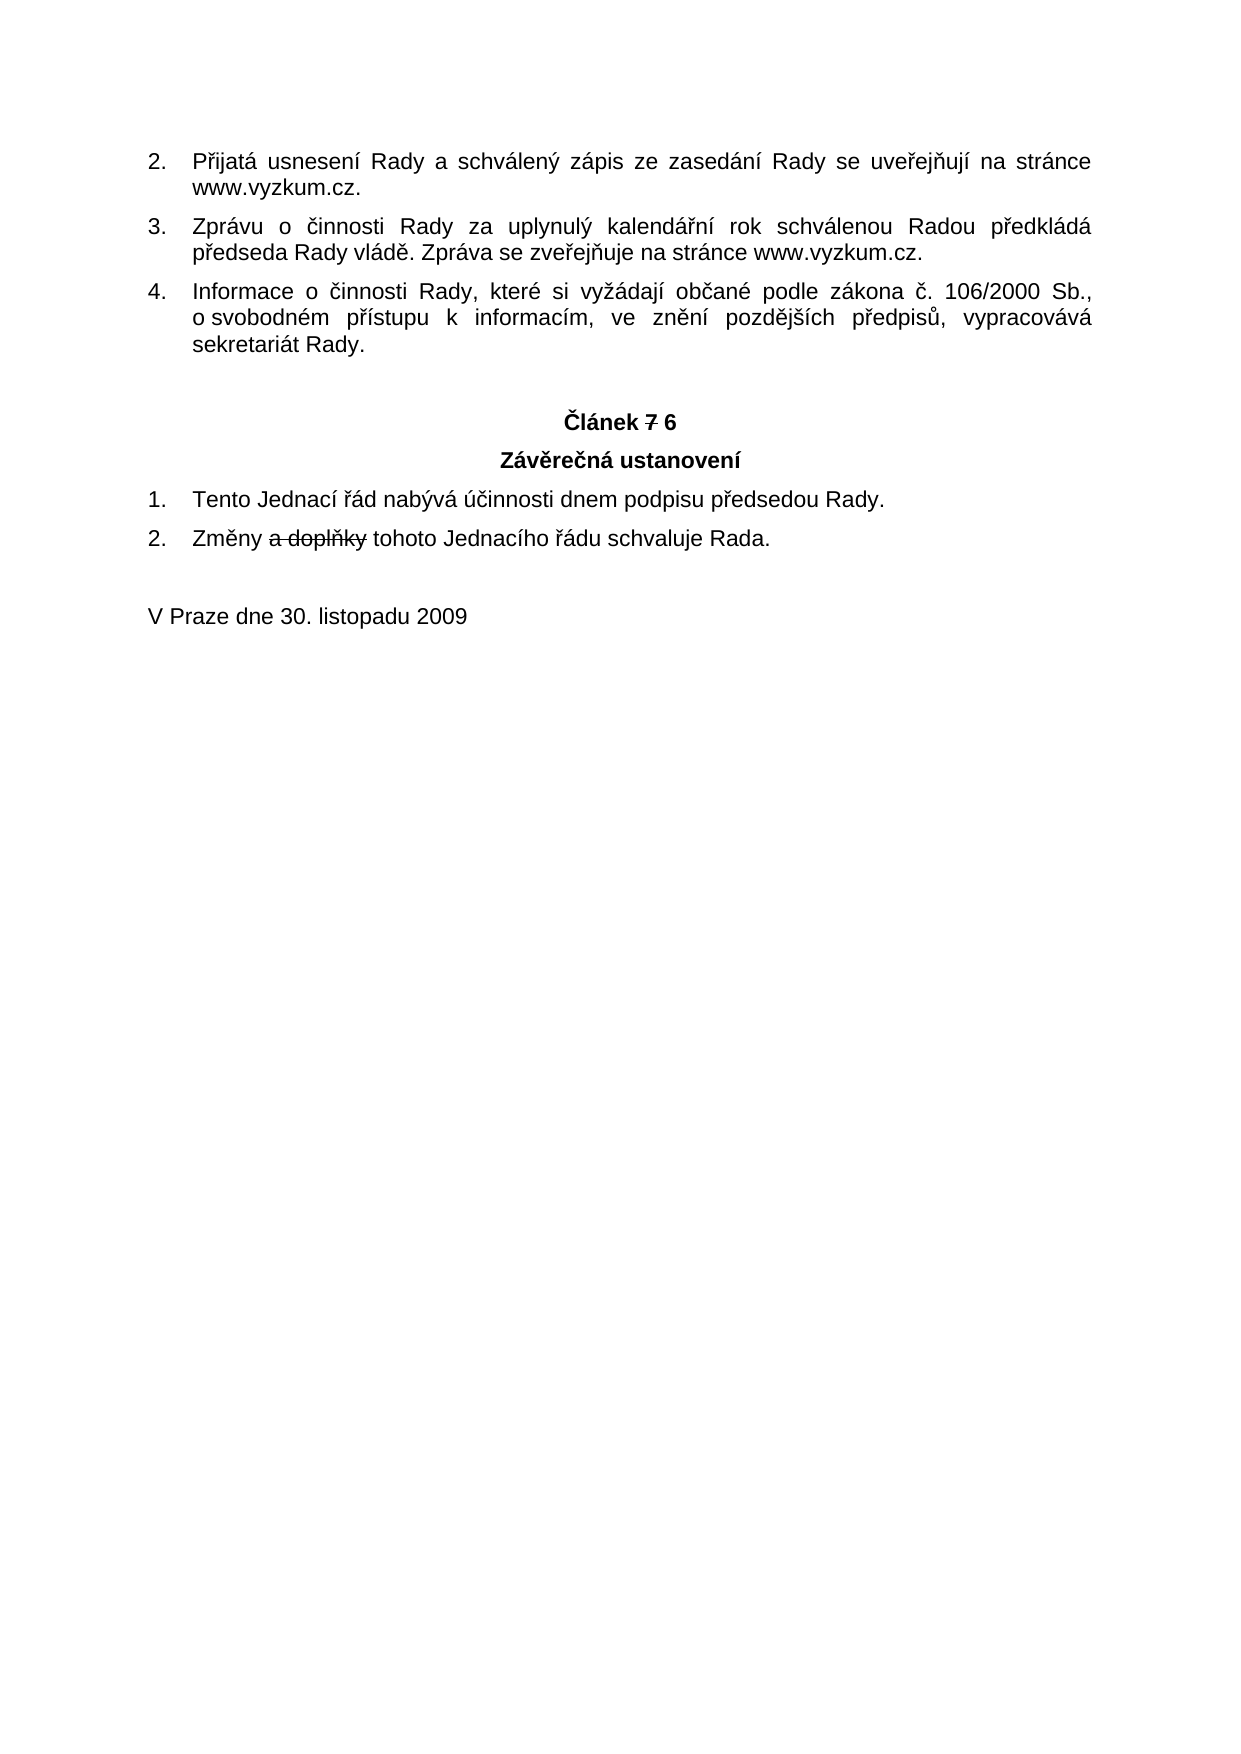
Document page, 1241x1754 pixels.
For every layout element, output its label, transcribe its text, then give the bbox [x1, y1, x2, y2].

text Závěrečná ustanovení [148, 447, 1093, 474]
text 2. Přijatá usnesení Rady a schválený zápis ze zasedání Rady se uveřejňují na stránce www.vyzkum.cz. [148, 148, 1093, 200]
text 1. Tento Jednací řád nabývá účinnosti dnem podpisu předsedou Rady. [148, 486, 1093, 512]
text Článek 7 6 [148, 408, 1093, 435]
text 2. Změny a doplňky tohoto Jednacího řádu schvaluje Rada. [148, 525, 1093, 551]
text 4. Informace o činnosti Rady, které si vyžádají občané podle zákona č. 106/2000 Sb., o svobodném přístupu k informacím, ve znění pozdějších předpisů, vypracovává sekretariát Rady. [148, 278, 1093, 357]
text V Praze dne 30. listopadu 2009 [148, 603, 1093, 629]
text 3. Zprávu o činnosti Rady za uplynulý kalendářní rok schválenou Radou předkládá předseda Rady vládě. Zpráva se zveřejňuje na stránce www.vyzkum.cz. [148, 213, 1093, 266]
